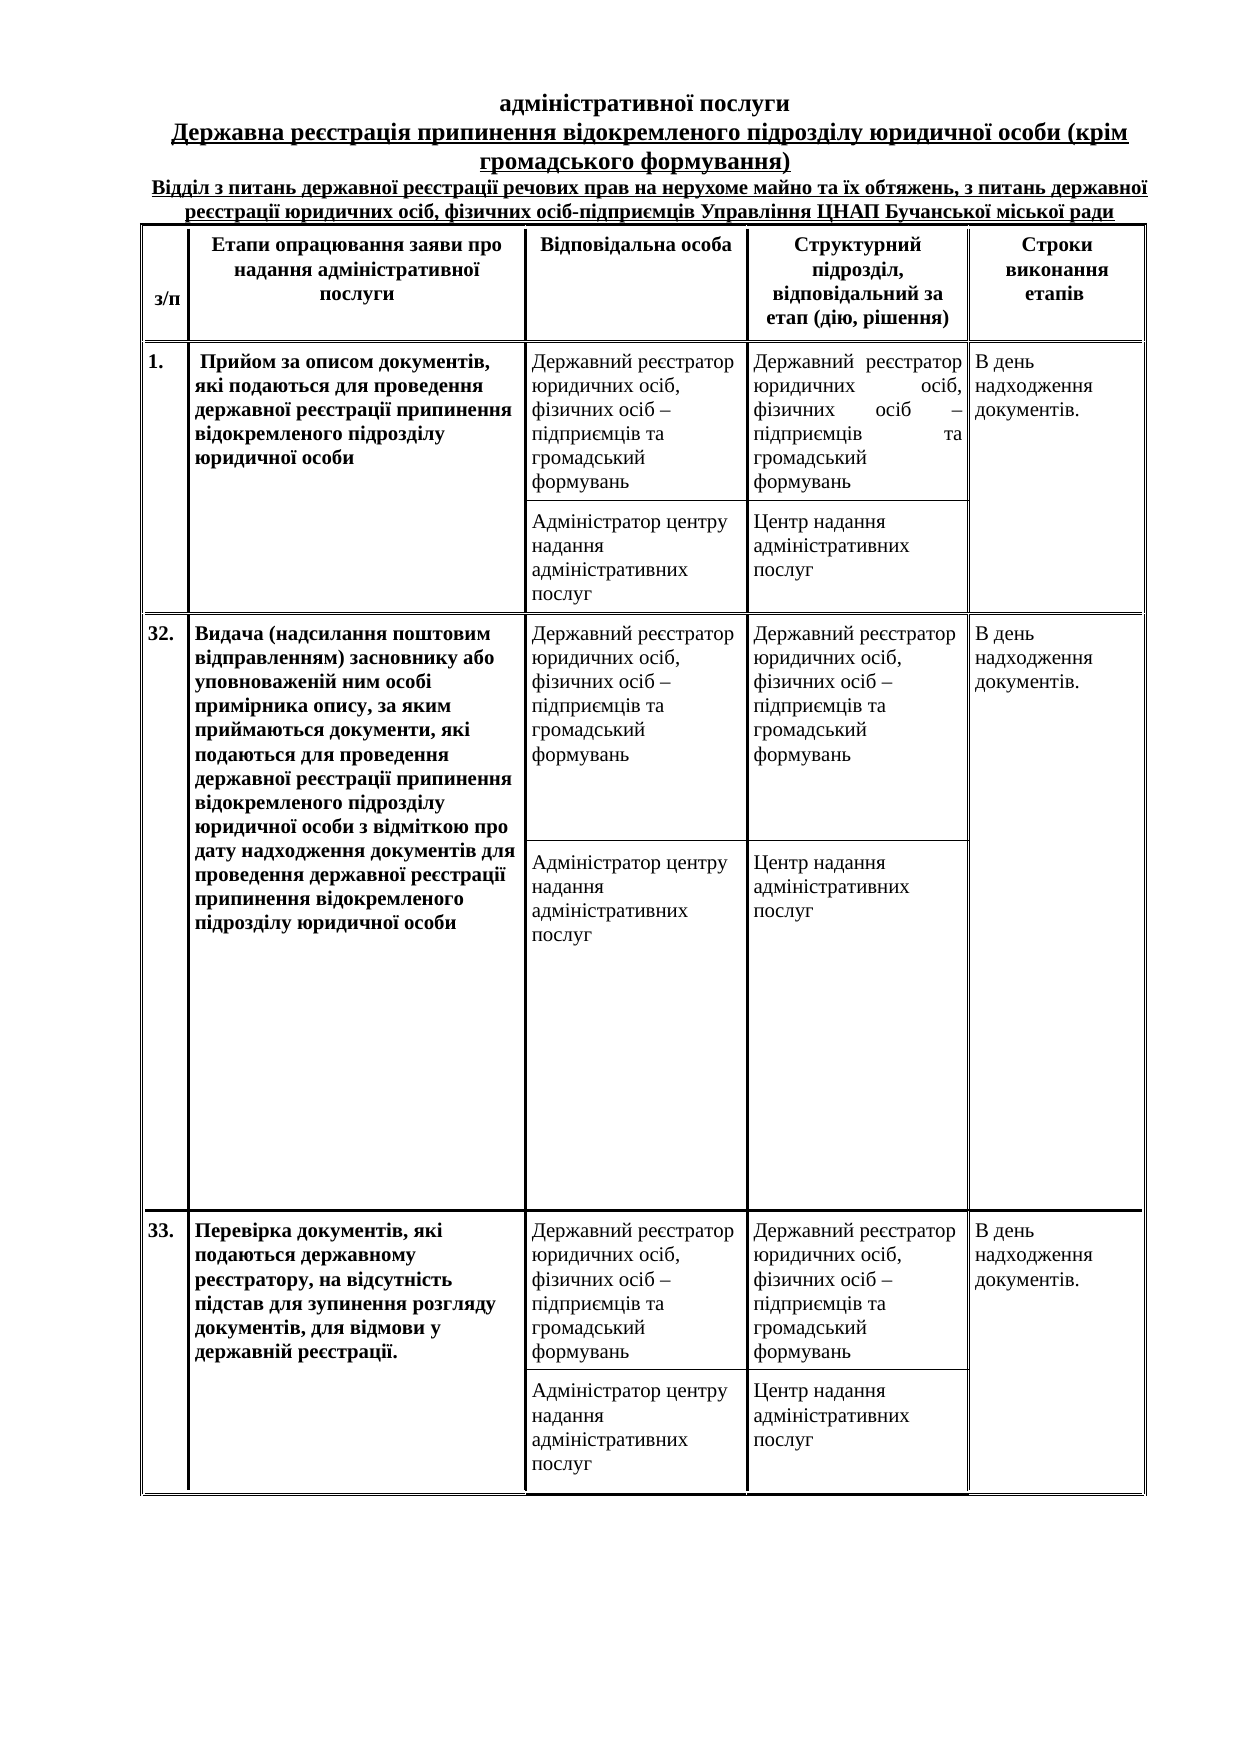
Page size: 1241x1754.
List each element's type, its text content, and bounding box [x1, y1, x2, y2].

table_cell Державний реєстратор юридичних осіб, фізичних осіб – підприємців та громадський формувань [527, 343, 746, 500]
table_cell 1. [143, 340, 187, 612]
text Відділ з питань державної реєстрації речових прав на нерухоме майно та їх обтяжень, з питань державної реєстрації юридичних осіб, фізичних осіб-підприємців Управління ЦНАП Бучанської міської ради [148, 175, 1152, 223]
table_cell Державний реєстратор юридичних осіб, фізичних осіб – підприємців та громадський формувань [749, 343, 967, 500]
table_header з/п [143, 226, 188, 339]
table_cell Перевірка документів, які подаються державному реєстратору, на відсутність підстав для зупинення розгляду документів, для відмови у державній реєстрації. [188, 1212, 525, 1493]
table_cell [969, 1209, 1144, 1493]
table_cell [749, 1212, 967, 1369]
table_cell [141, 612, 188, 1209]
table_header Строки виконання етапів [969, 226, 1144, 339]
table_header Структурний підрозділ, відповідальний за етап (дію, рішення) [747, 226, 968, 339]
table_cell Державний реєстратор юридичних осіб, фізичних осіб – підприємців та громадський формувань [527, 615, 746, 840]
table_cell Державний реєстратор юридичних осіб, фізичних осіб – підприємців та громадський формувань [749, 615, 967, 840]
table_cell Центр надання адміністративних послуг [747, 1370, 968, 1493]
table_cell В день надходження документів. [969, 612, 1145, 1209]
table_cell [527, 1212, 746, 1369]
table_cell Видача (надсилання поштовим відправленням) засновнику або уповноваженій ним особі примірника опису, за яким приймаються документи, які подаються для проведення державної реєстрації припинення відокремленого підрозділу юридичної особи з відміткою про дату надходження документів для проведення державної реєстрації припинення відокремленого підрозділу юридичної особи [190, 615, 524, 1209]
table_cell Центр надання адміністративних послуг [749, 501, 967, 612]
table_cell Адміністратор центру надання адміністративних послуг [525, 1370, 747, 1493]
text адміністративної послуги [325, 88, 964, 117]
text Державна реєстрація припинення відокремленого підрозділу юридичної особи (крім громадського формування) [118, 117, 1152, 175]
table_header Етапи опрацювання заяви про надання адміністративної послуги [188, 226, 525, 339]
table_cell Прийом за описом документів, які подаються для проведення державної реєстрації припинення відокремленого підрозділу юридичної особи [190, 343, 524, 612]
table_cell В день надходження документів. [970, 340, 1144, 612]
table_cell Адміністратор центру надання адміністративних послуг [527, 501, 746, 612]
table_cell Центр надання адміністративних послуг [749, 841, 967, 1209]
table_cell [143, 1209, 188, 1493]
table_cell Адміністратор центру надання адміністративних послуг [527, 841, 746, 1209]
table_header Відповідальна особа [525, 225, 747, 339]
